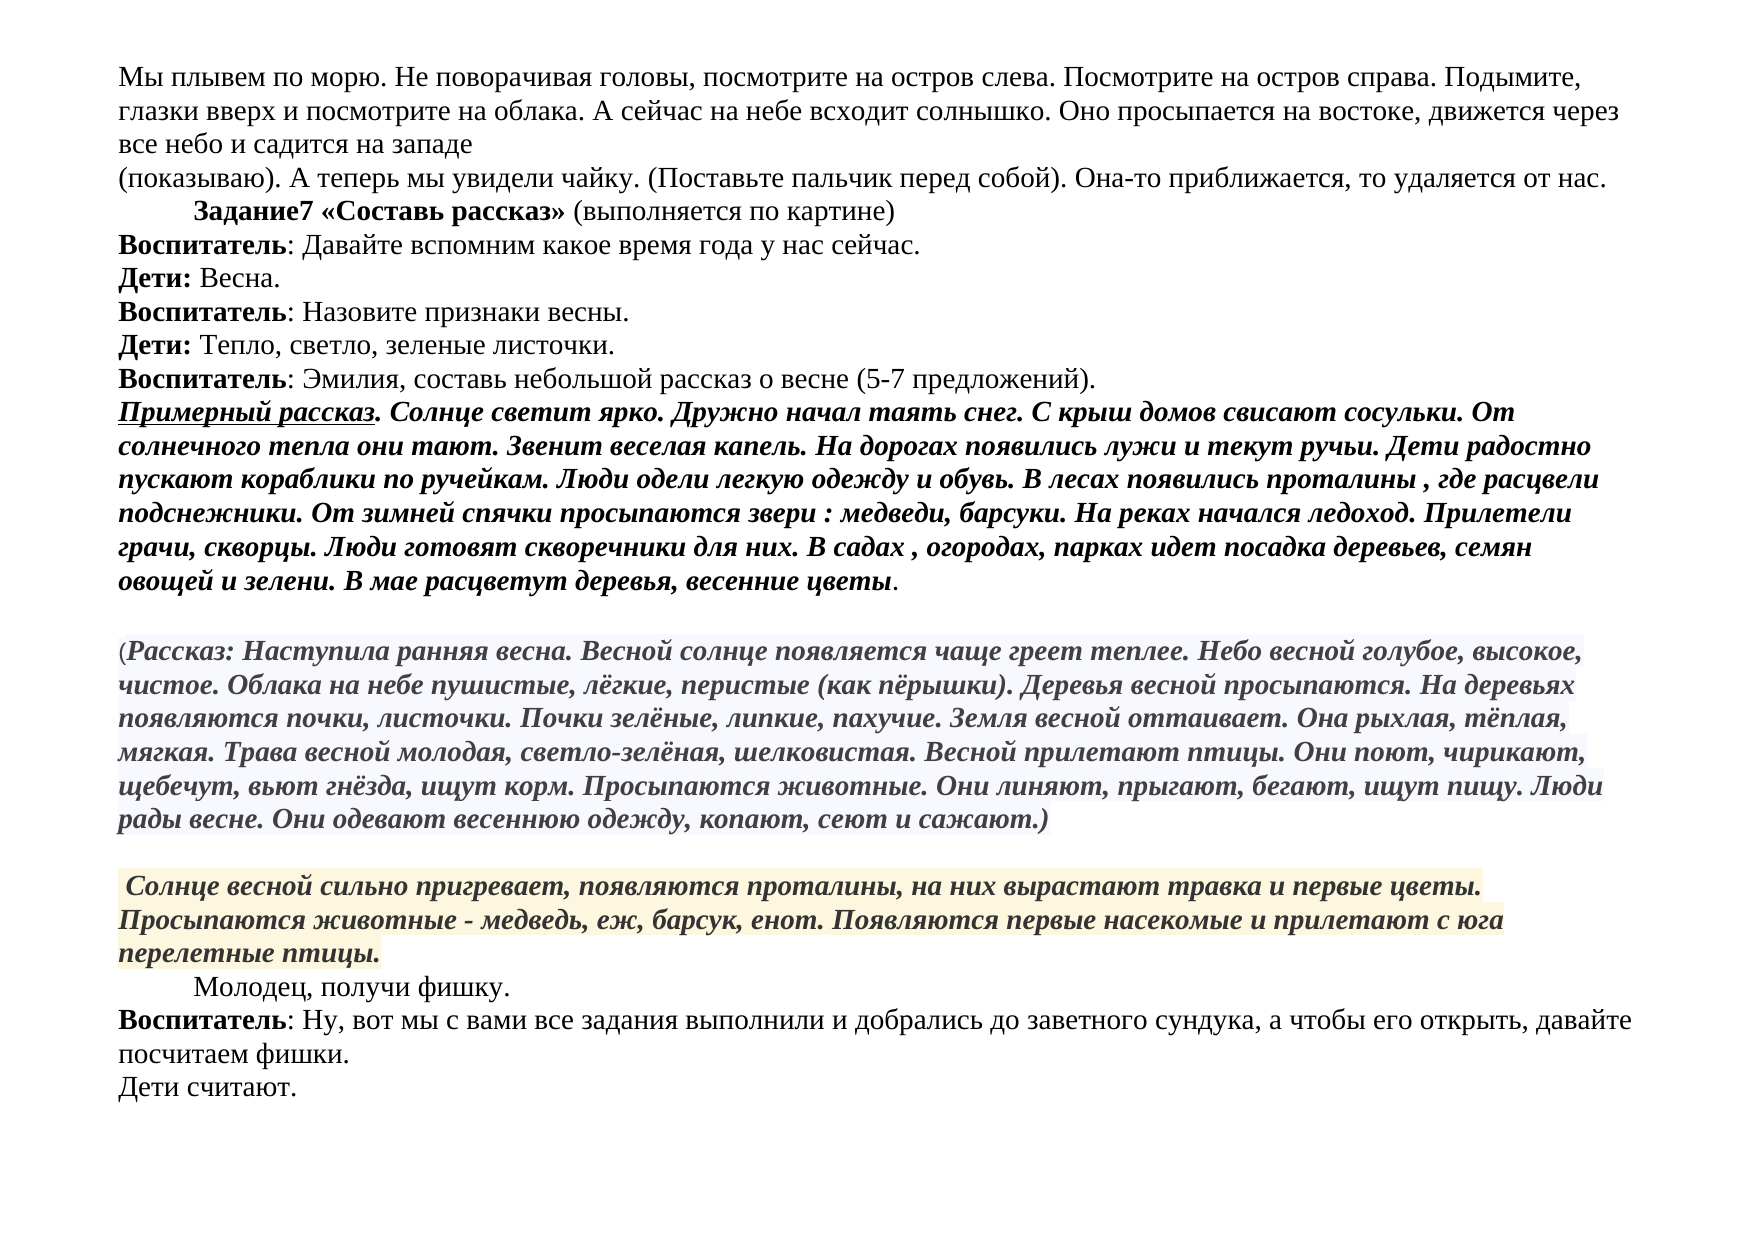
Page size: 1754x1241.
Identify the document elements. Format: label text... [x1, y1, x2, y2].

text Дети: Весна. [118, 260, 1636, 294]
text Воспитатель: Ну, вот мы с вами все задания выполнили и добрались до заветного сундука, а чтобы его открыть, давайте посчитаем фишки. [118, 1002, 1636, 1069]
text Дети считают. [118, 1069, 1636, 1103]
text Воспитатель: Давайте вспомним какое время года у нас сейчас. [118, 227, 1636, 260]
text Дети: Тепло, светло, зеленые листочки. [118, 327, 1636, 361]
text Молодец, получи фишку. [193, 969, 1636, 1002]
text (показываю). А теперь мы увидели чайку. (Поставьте пальчик перед собой). Она-то приближается, то удаляется от нас. [118, 160, 1636, 193]
text Мы плывем по морю. Не поворачивая головы, посмотрите на остров слева. Посмотрите на остров справа. Подымите, глазки вверх и посмотрите на облака. А сейчас на небе всходит солнышко. Оно просыпается на востоке, движется через все небо и садится на западе [118, 59, 1636, 160]
text (Рассказ: Наступила ранняя весна. Весной солнце появляется чаще греет теплее. Небо весной голубое, высокое, чистое. Облака на небе пушистые, лёгкие, перистые (как пёрышки). Деревья весной просыпаются. На деревьях появляются почки, листочки. Почки зелёные, липкие, пахучие. Земля весной оттаивает. Она рыхлая, тёплая, мягкая. Трава весной молодая, светло-зелёная, шелковистая. Весной прилетают птицы. Они поют, чирикают, щебечут, вьют гнёзда, ищут корм. Просыпаются животные. Они линяют, прыгают, бегают, ищут пищу. Люди рады весне. Они одевают весеннюю одежду, копают, сеют и сажают.) [118, 633, 1636, 835]
text Задание7 «Составь рассказ» (выполняется по картине) [193, 193, 1636, 227]
text Воспитатель: Эмилия, составь небольшой рассказ о весне (5-7 предложений). [118, 361, 1636, 394]
text Воспитатель: Назовите признаки весны. [118, 294, 1636, 327]
text Солнце весной сильно пригревает, появляются проталины, на них вырастают травка и первые цветы. Просыпаются животные - медведь, еж, барсук, енот. Появляются первые насекомые и прилетают с юга перелетные птицы. [381, 868, 1636, 969]
text Примерный рассказ. Солнце светит ярко. Дружно начал таять снег. С крыш домов свисают сосульки. От солнечного тепла они тают. Звенит веселая капель. На дорогах появились лужи и текут ручьи. Дети радостно пускают кораблики по ручейкам. Люди одели легкую одежду и обувь. В лесах появились проталины , где расцвели подснежники. От зимней спячки просыпаются звери : медведи, барсуки. На реках начался ледоход. Прилетели грачи, скворцы. Люди готовят скворечники для них. В садах , огородах, парках идет посадка деревьев, семян овощей и зелени. В мае расцветут деревья, весенние цветы. [118, 394, 1636, 598]
